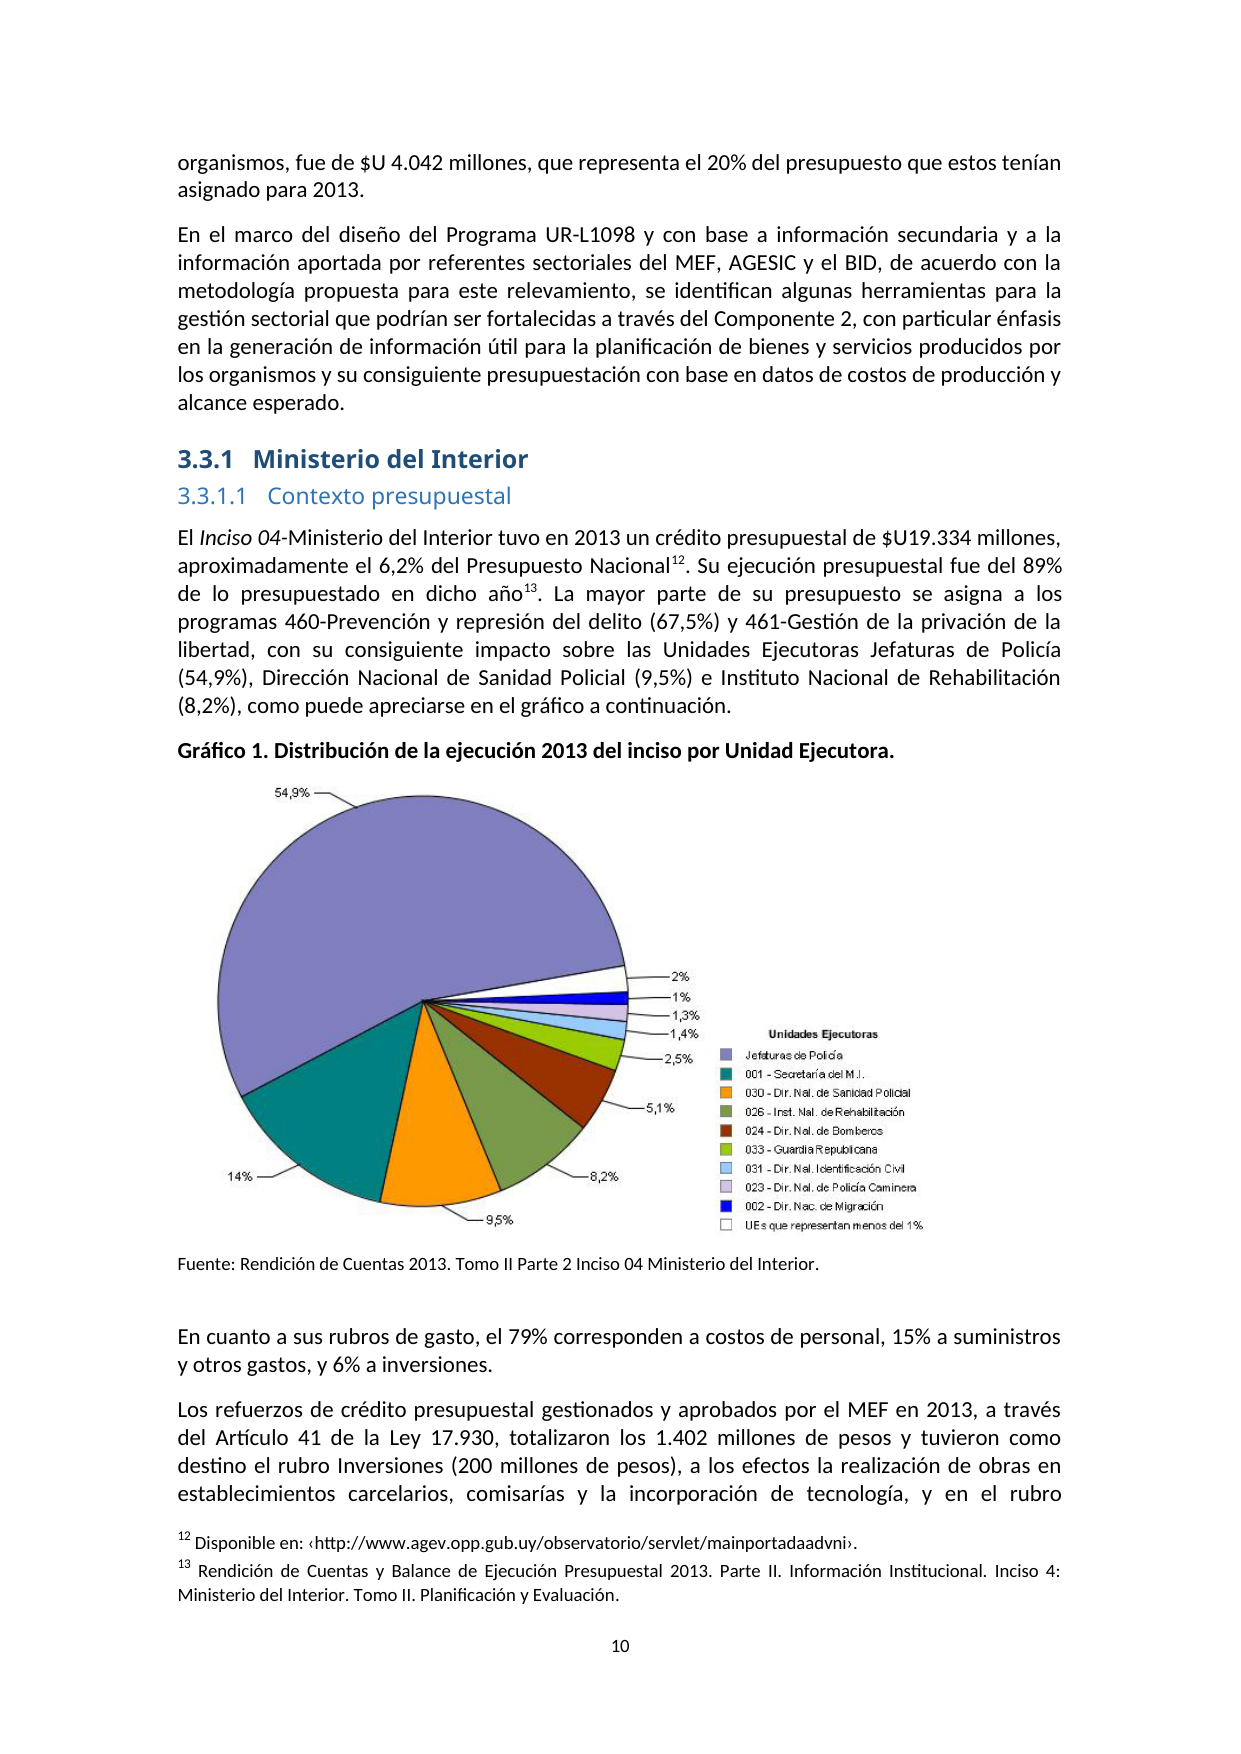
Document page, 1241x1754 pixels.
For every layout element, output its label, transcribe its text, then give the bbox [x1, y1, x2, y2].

text En cuanto a sus rubros de gasto, el 79% corresponden a costos de personal, 15% a suministros y otros gastos, y 6% a inversiones. [177, 1322, 1063, 1378]
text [177, 148, 1063, 204]
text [177, 1395, 1063, 1507]
subtitle Contexto presupuestal [177, 480, 1063, 511]
text Gráfico 1. Distribución de la ejecución 2013 del inciso por Unidad Ejecutora. [177, 736, 1063, 764]
subtitle Ministerio del Interior [177, 441, 1063, 476]
text El Inciso 04-Ministerio del Interior tuvo en 2013 un crédito presupuestal de $U19.334 millones, aproximadamente el 6,2% del Presupuesto Nacional. Su ejecución presupuestal fue del 89% de lo presupuestado en dicho año. La mayor parte de su presupuesto se asigna a los programas 460-Prevención y represión del delito (67,5%) y 461-Gestión de la privación de la libertad, con su consiguiente impacto sobre las Unidades Ejecutoras Jefaturas de Policía (54,9%), Dirección Nacional de Sanidad Policial (9,5%) e Instituto Nacional de Rehabilitación (8,2%), como puede apreciarse en el gráfico a continuación. [177, 523, 1063, 719]
text Fuente: Rendición de Cuentas 2013. Tomo II Parte 2 Inciso 04 Ministerio del Interior. [177, 1252, 1063, 1275]
text En el marco del diseño del Programa UR-L1098 y con base a información secundaria y a la información aportada por referentes sectoriales del MEF, AGESIC y el BID, de acuerdo con la metodología propuesta para este relevamiento, se identifican algunas herramientas para la gestión sectorial que podrían ser fortalecidas a través del Componente 2, con particular énfasis en la generación de información útil para la planificación de bienes y servicios producidos por los organismos y su consiguiente presupuestación con base en datos de costos de producción y alcance esperado. [177, 220, 1063, 416]
